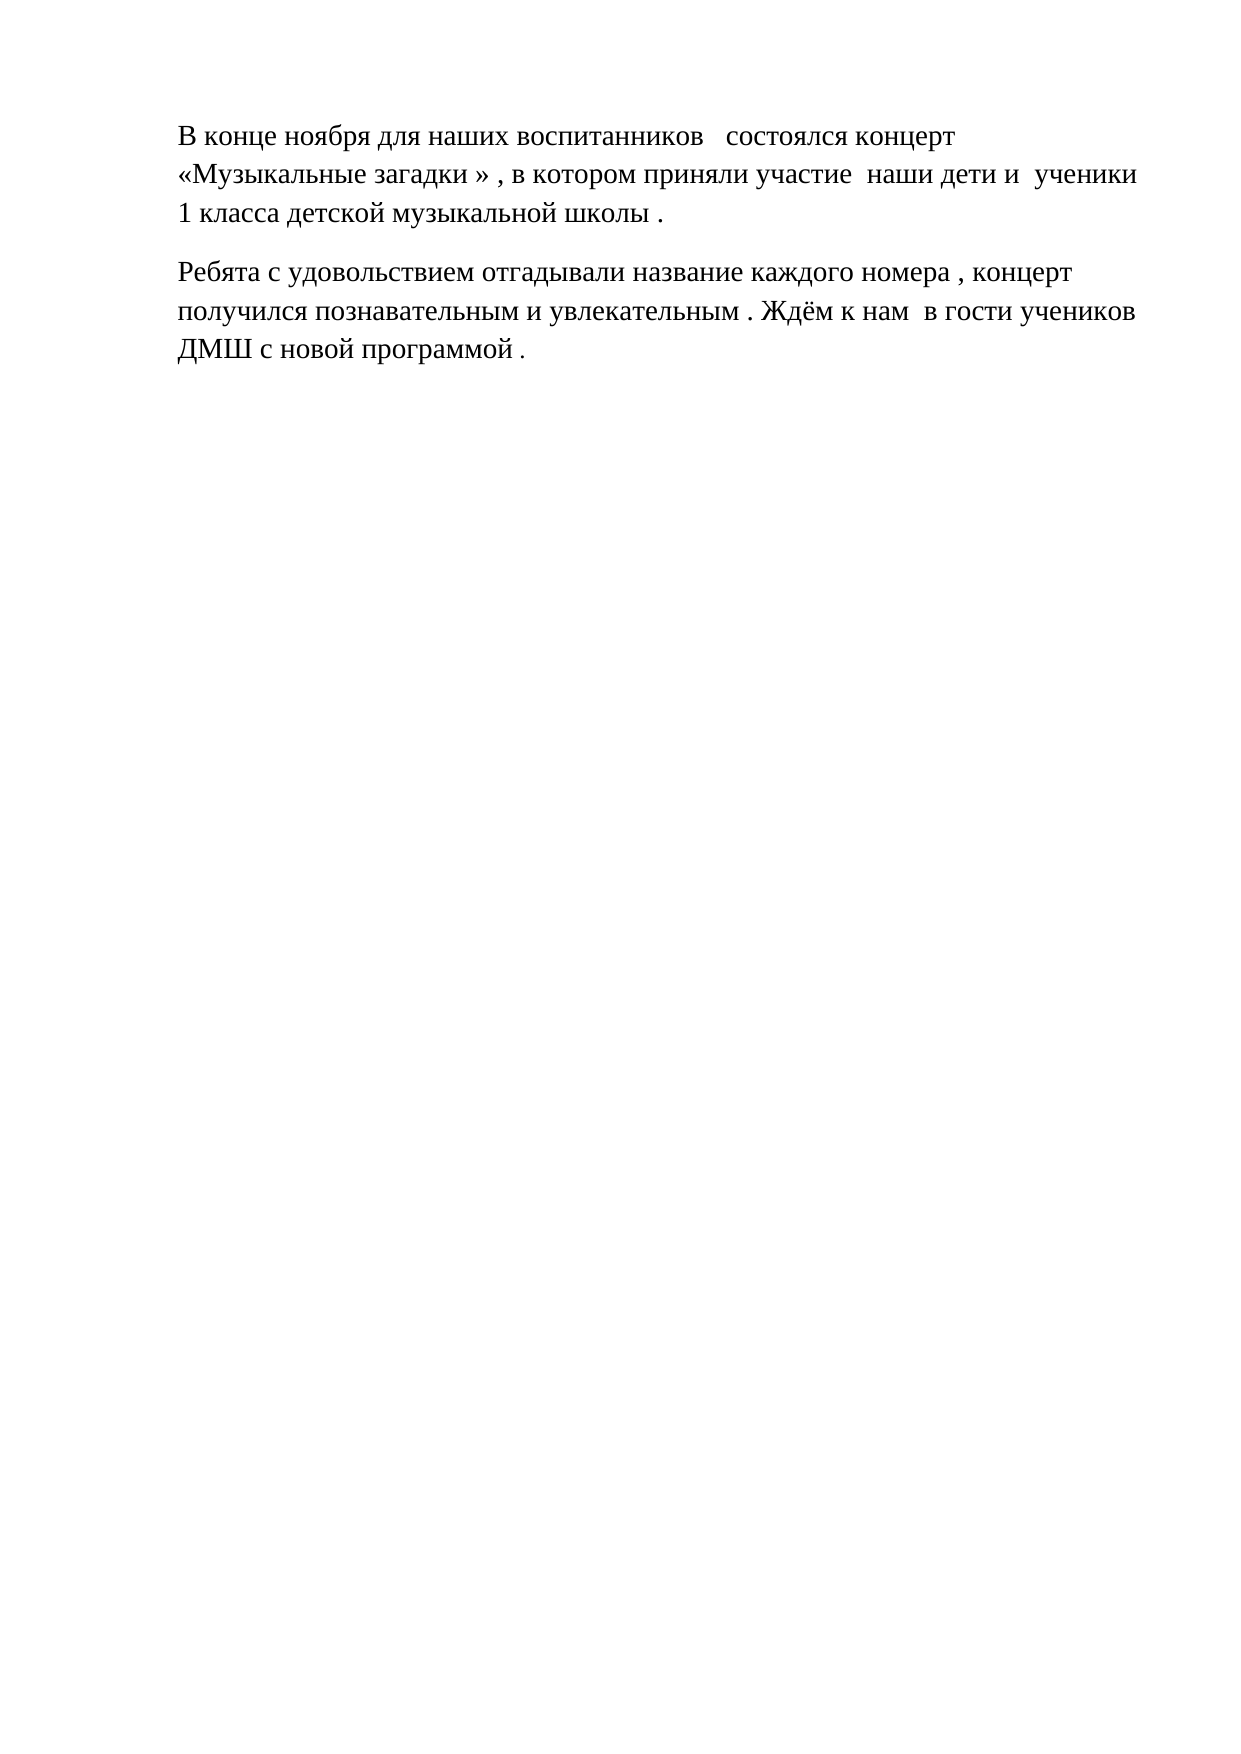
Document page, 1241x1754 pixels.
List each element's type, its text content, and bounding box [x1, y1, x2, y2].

text В конце ноября для наших воспитанников состоялся концерт «Музыкальные загадки » , в котором приняли участие наши дети и ученики 1 класса детской музыкальной школы . [177, 118, 1152, 229]
text Ребята с удовольствием отгадывали название каждого номера , концерт получился познавательным и увлекательным . Ждём к нам в гости учеников ДМШ с новой программой . [177, 254, 1152, 365]
